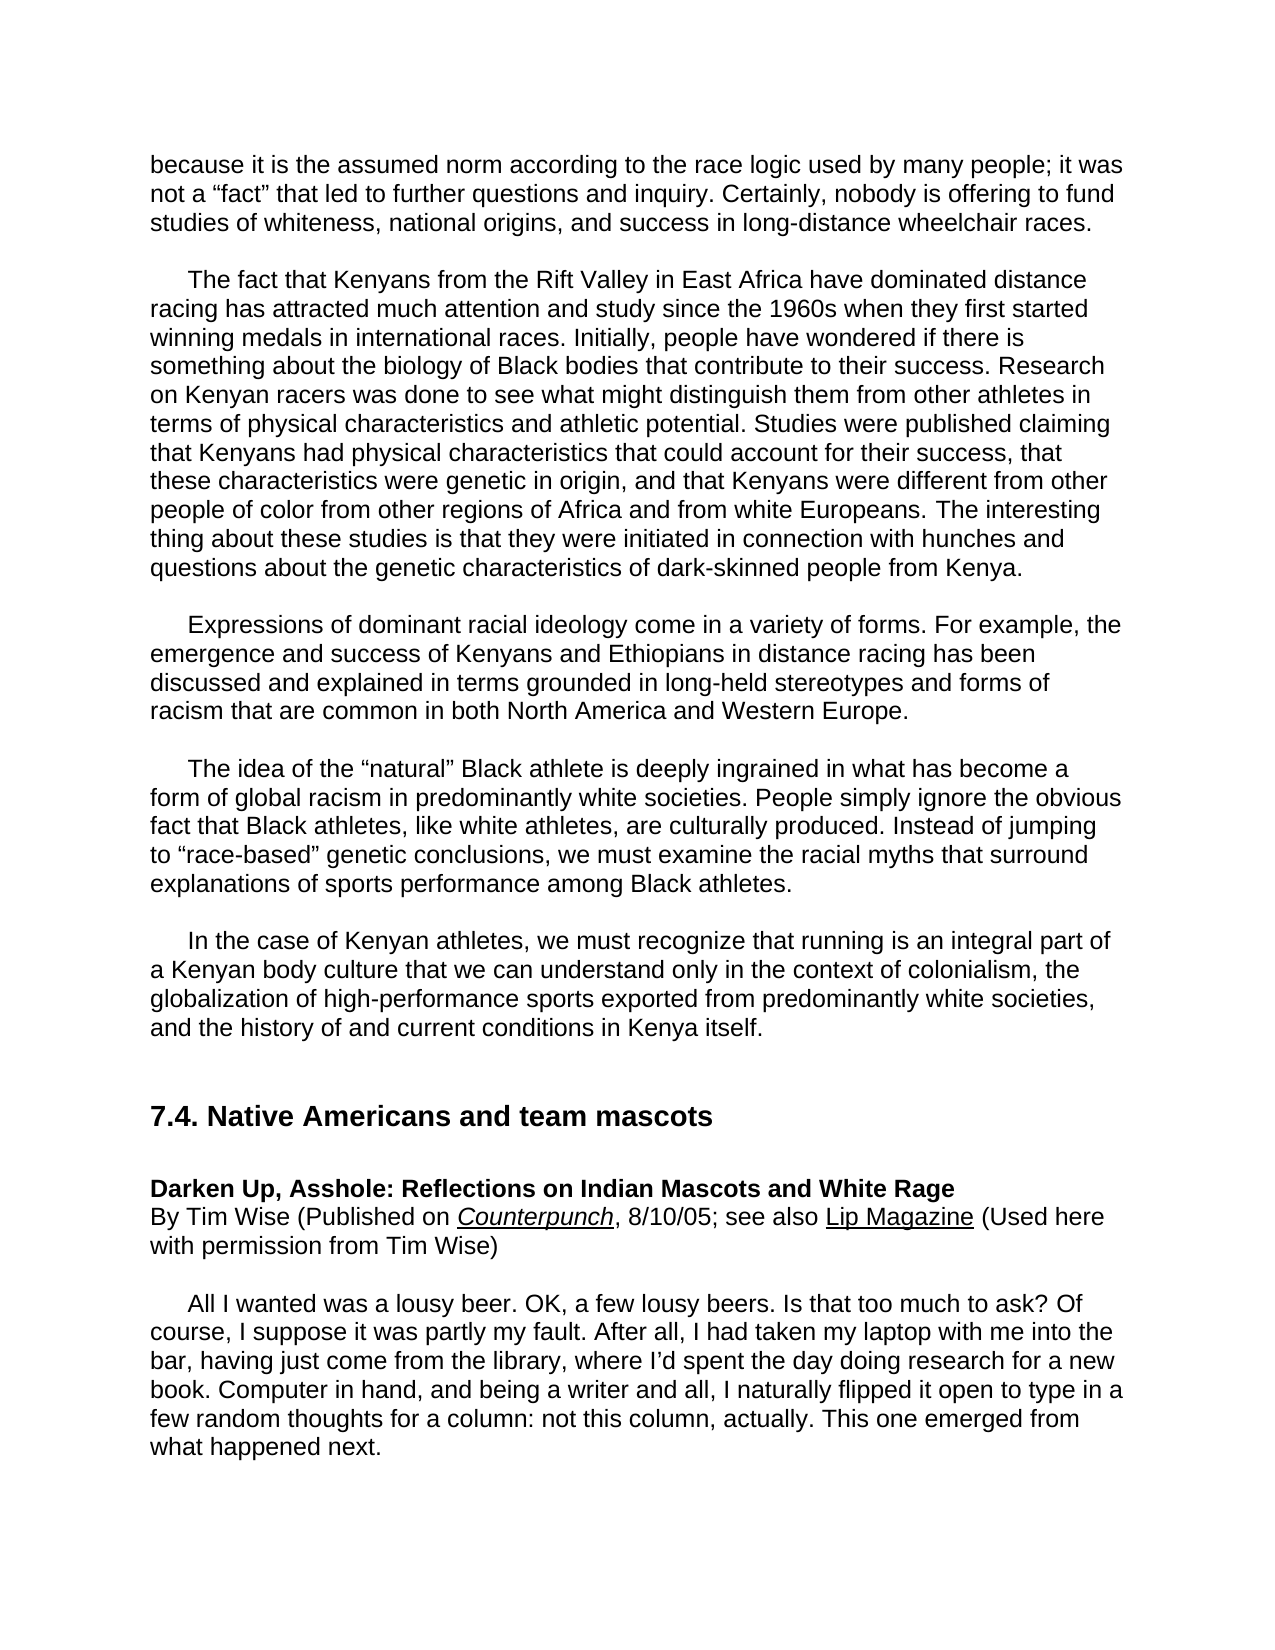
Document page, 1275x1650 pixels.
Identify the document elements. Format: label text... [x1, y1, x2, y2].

text By Tim Wise (Published on Counterpunch, 8/10/05; see also Lip Magazine (Used here with permission from Tim Wise) [150, 1202, 1125, 1260]
text All I wanted was a lousy beer. OK, a few lousy beers. Is that too much to ask? Of course, I suppose it was partly my fault. After all, I had taken my laptop with me into the bar, having just come from the library, where I’d spent the day doing research for a new book. Computer in hand, and being a writer and all, I naturally flipped it open to type in a few random thoughts for a column: not this column, actually. This one emerged from what happened next. [150, 1288, 1125, 1461]
text Expressions of dominant racial ideology come in a variety of forms. For example, the emergence and success of Kenyans and Ethiopians in distance racing has been discussed and explained in terms grounded in long-held stereotypes and forms of racism that are common in both North America and Western Europe. [150, 610, 1125, 725]
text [150, 150, 1125, 236]
text The fact that Kenyans from the Rift Valley in East Africa have dominated distance racing has attracted much attention and study since the 1960s when they first started winning medals in international races. Initially, people have wondered if there is something about the biology of Black bodies that contribute to their success. Research on Kenyan racers was done to see what might distinguish them from other athletes in terms of physical characteristics and athletic potential. Studies were published claiming that Kenyans had physical characteristics that could account for their success, that these characteristics were genetic in origin, and that Kenyans were different from other people of color from other regions of Africa and from white Europeans. The interesting thing about these studies is that they were initiated in connection with hunches and questions about the genetic characteristics of dark-skinned people from Kenya. [150, 265, 1125, 581]
text Darken Up, Asshole: Reflections on Indian Mascots and White Rage [150, 1173, 1125, 1202]
subtitle 7.4. Native Americans and team mascots [150, 1099, 1125, 1132]
text In the case of Kenyan athletes, we must recognize that running is an integral part of a Kenyan body culture that we can understand only in the context of colonialism, the globalization of high-performance sports exported from predominantly white societies, and the history of and current conditions in Kenya itself. [150, 926, 1125, 1041]
text The idea of the “natural” Black athlete is deeply ingrained in what has become a form of global racism in predominantly white societies. People simply ignore the obvious fact that Black athletes, like white athletes, are culturally produced. Instead of jumping to “race-based” genetic conclusions, we must examine the racial myths that surround explanations of sports performance among Black athletes. [150, 754, 1125, 897]
